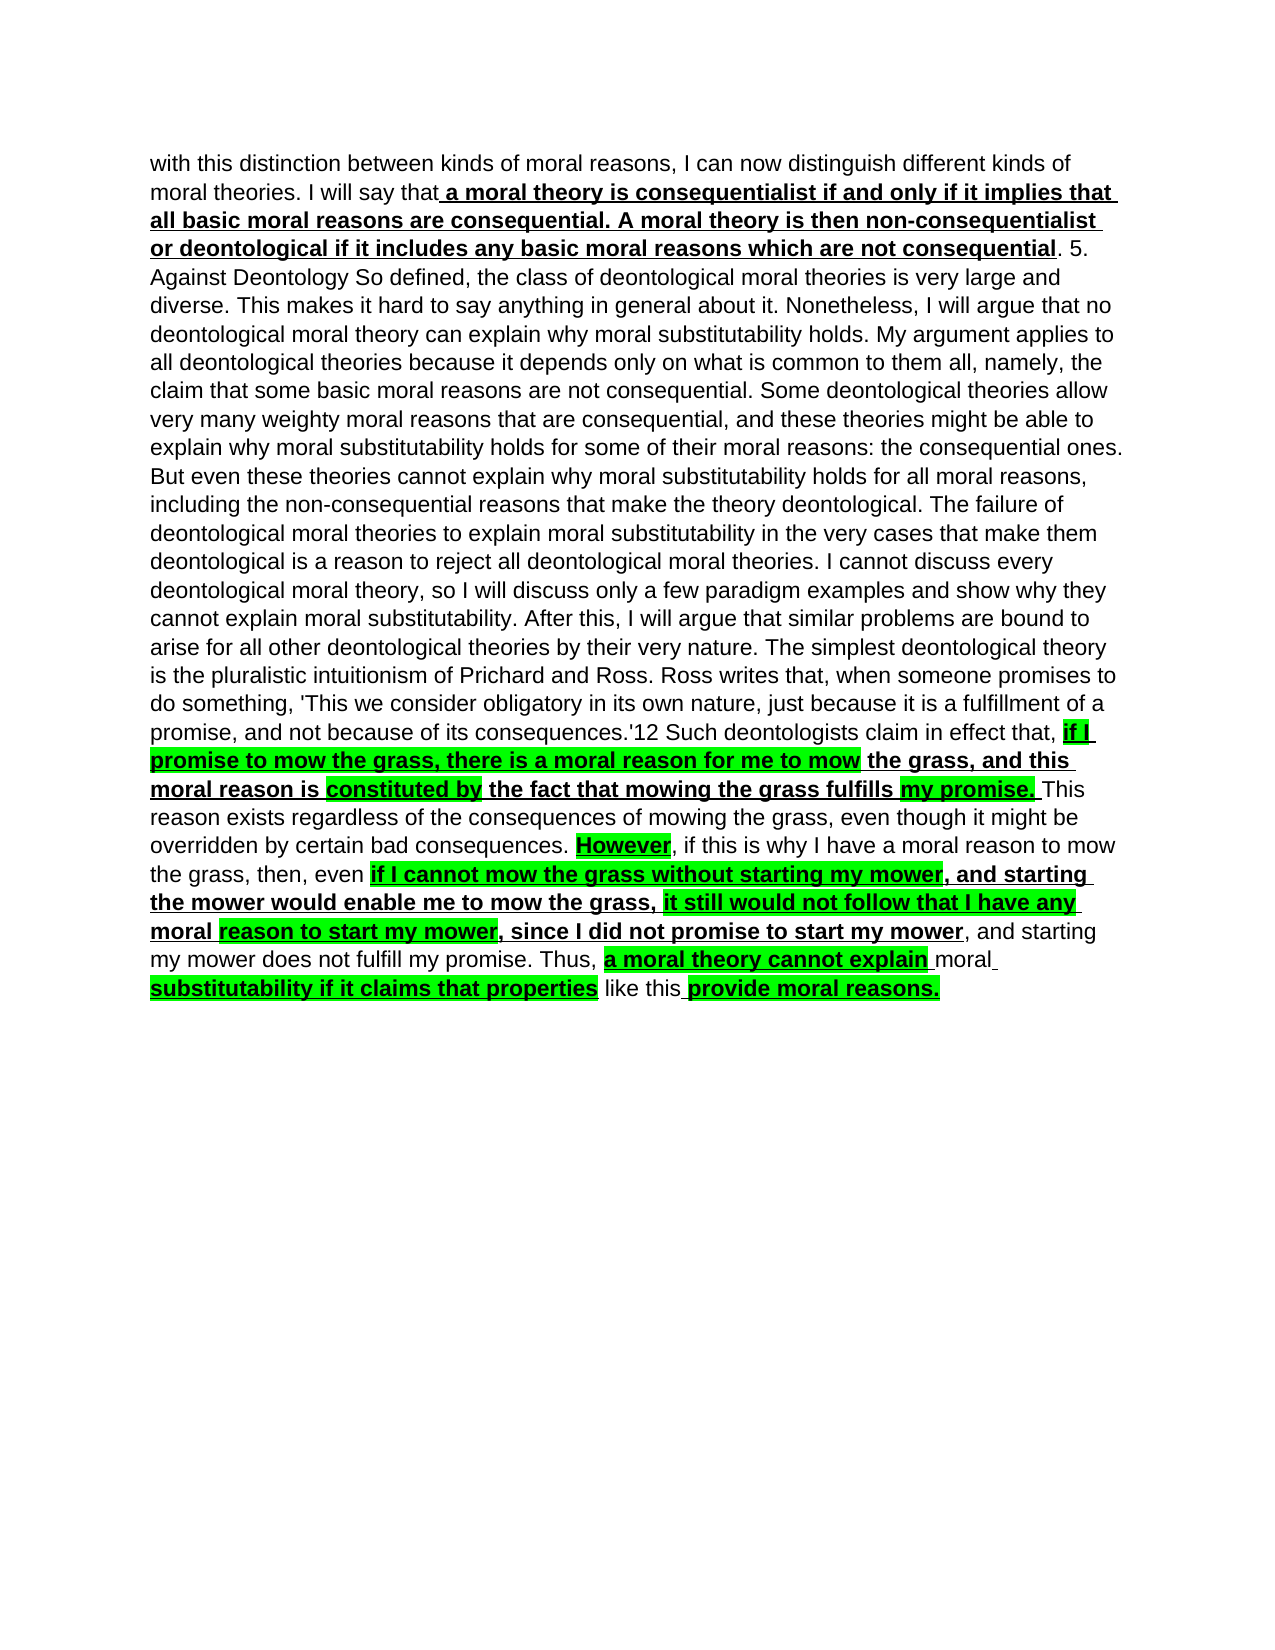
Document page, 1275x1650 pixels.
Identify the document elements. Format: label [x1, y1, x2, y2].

text [150, 150, 1125, 1001]
